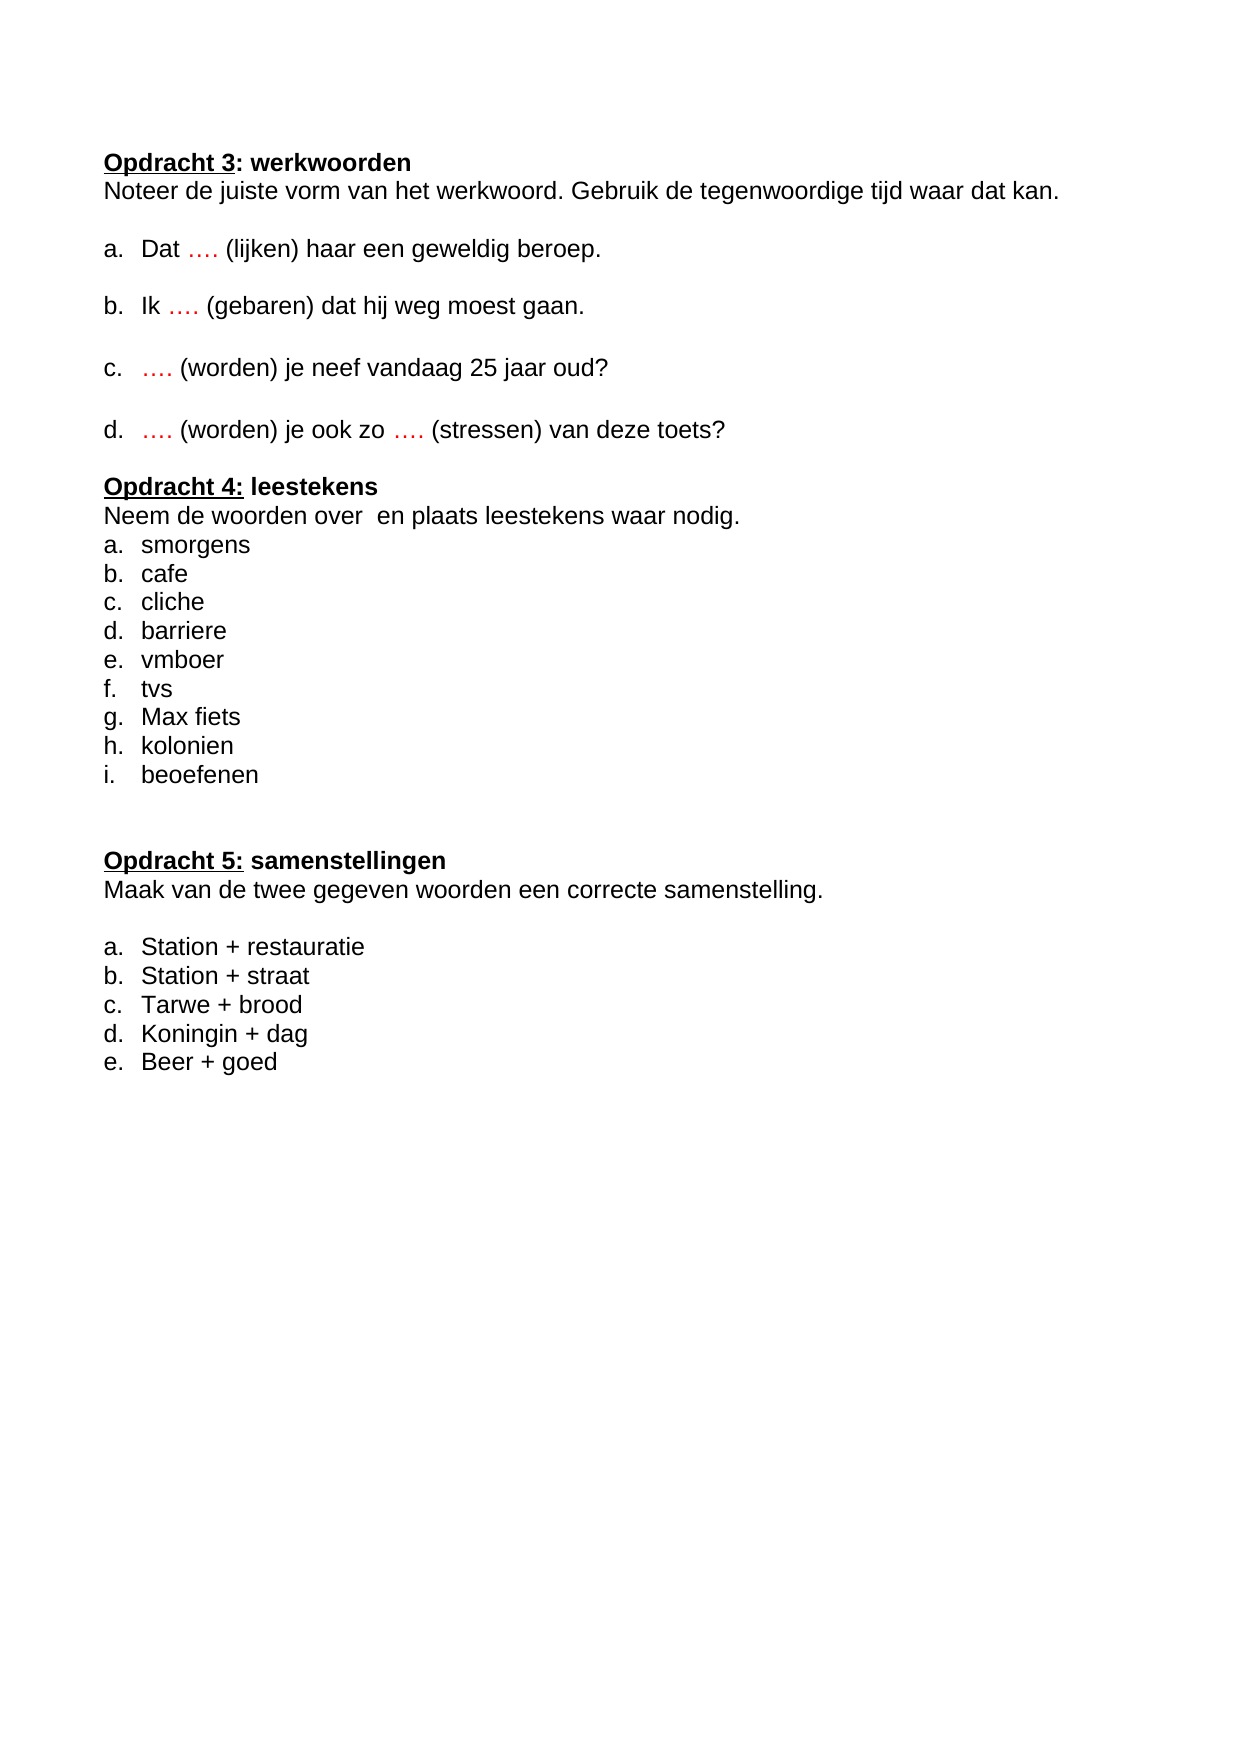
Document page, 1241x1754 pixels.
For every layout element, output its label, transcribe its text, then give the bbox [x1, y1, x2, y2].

list smorgens [103, 530, 1093, 559]
list tvs [103, 674, 1093, 702]
list Dat …. (lijken) haar een geweldig beroep. [103, 234, 1093, 263]
list Tarwe + brood [103, 990, 1093, 1019]
list beoefenen [103, 760, 1093, 789]
list barriere [103, 616, 1093, 645]
text Opdracht 4: leestekens [103, 472, 1093, 501]
list Koningin + dag [103, 1019, 1093, 1047]
list Beer + goed [103, 1047, 1093, 1076]
list Station + restauratie [103, 932, 1093, 961]
text Opdracht 3: werkwoorden [103, 148, 1093, 176]
list …. (worden) je neef vandaag 25 jaar oud? [103, 353, 1093, 382]
list Max fiets [103, 702, 1093, 731]
text Opdracht 5: samenstellingen [103, 846, 1093, 875]
list cafe [103, 559, 1093, 587]
list kolonien [103, 731, 1093, 760]
list Ik …. (gebaren) dat hij weg moest gaan. [103, 291, 1093, 320]
list cliche [103, 587, 1093, 616]
text Maak van de twee gegeven woorden een correcte samenstelling. [103, 875, 1093, 904]
list vmboer [103, 645, 1093, 674]
text Neem de woorden over en plaats leestekens waar nodig. [103, 501, 1093, 530]
text Noteer de juiste vorm van het werkwoord. Gebruik de tegenwoordige tijd waar dat kan. [103, 176, 1093, 205]
list …. (worden) je ook zo …. (stressen) van deze toets? [103, 415, 1093, 444]
list Station + straat [103, 961, 1093, 990]
